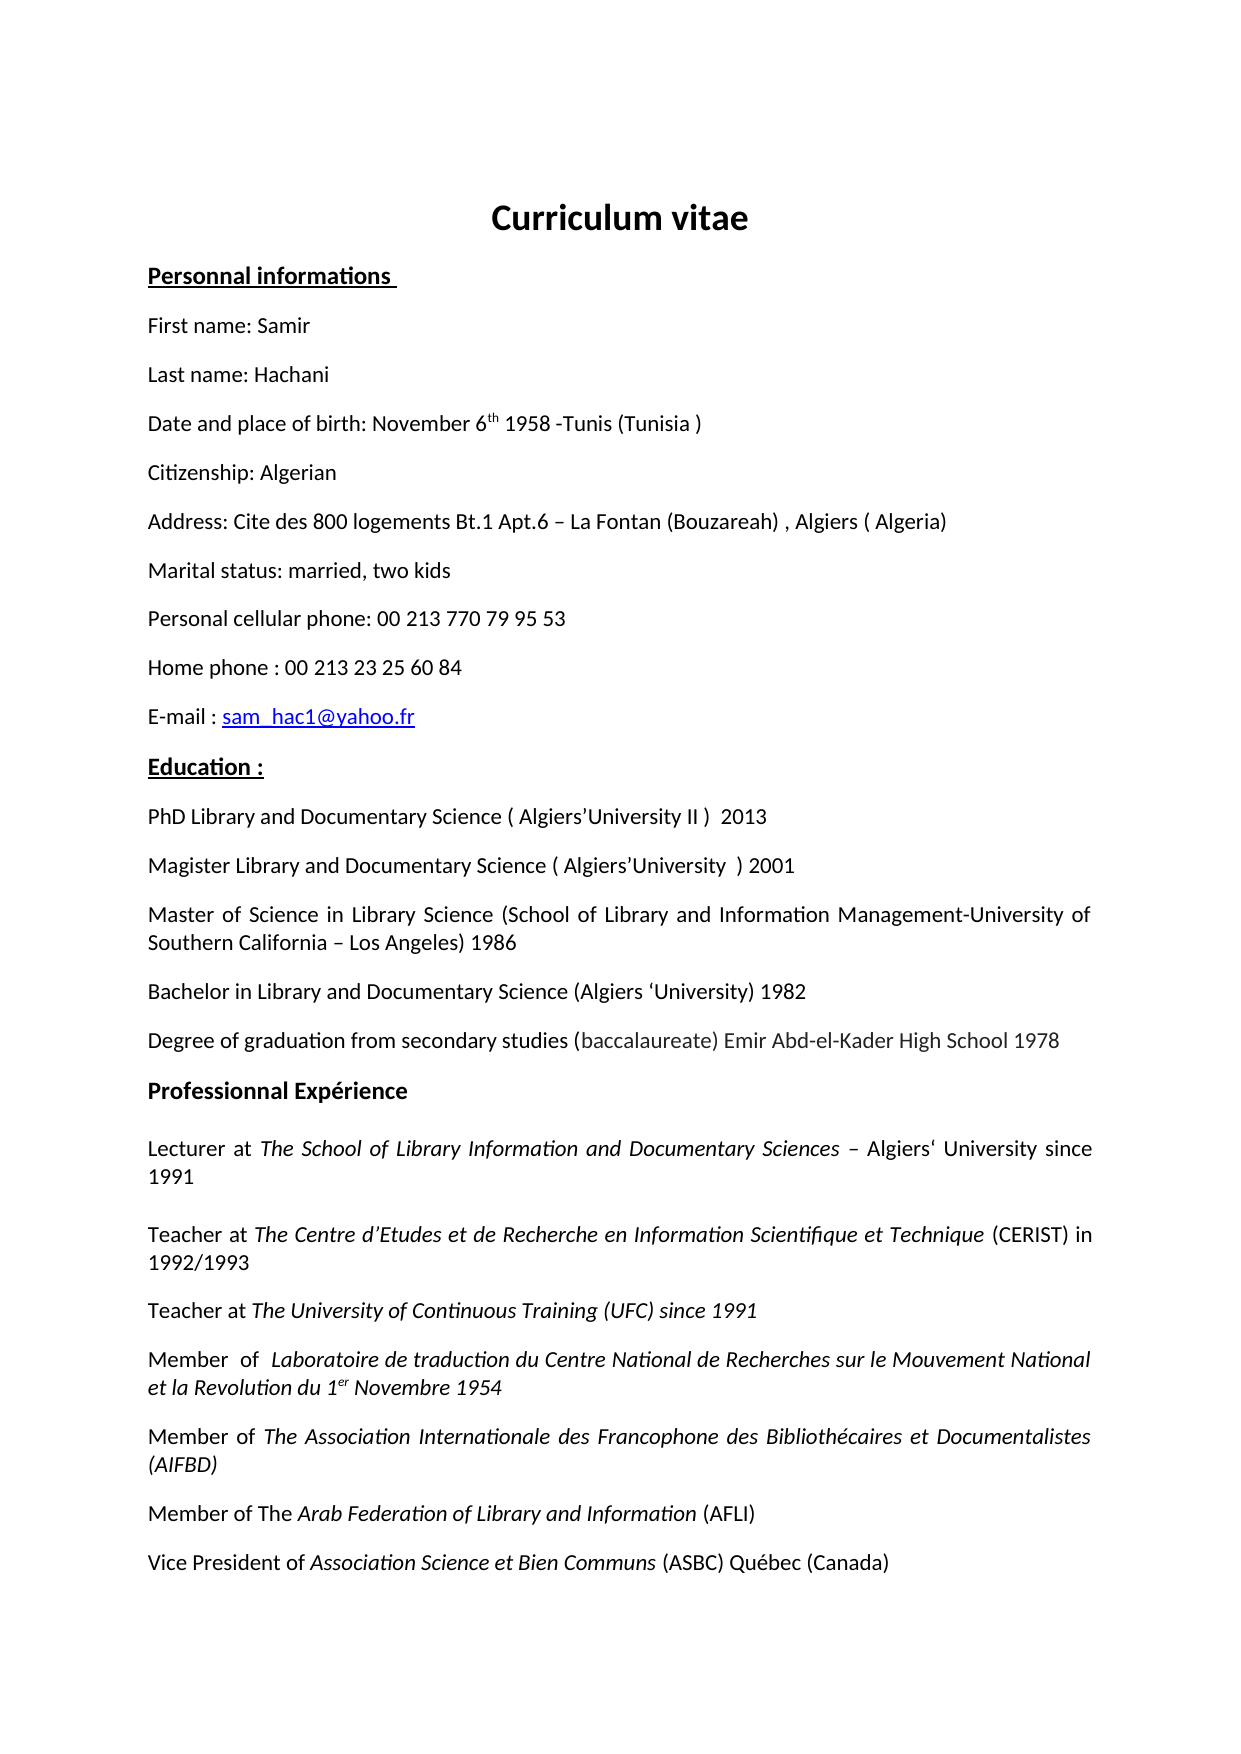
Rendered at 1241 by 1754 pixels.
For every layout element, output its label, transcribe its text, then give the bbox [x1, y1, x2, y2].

text Personal cellular phone: 00 213 770 79 95 53 [148, 604, 1093, 633]
text Master of Science in Library Science (School of Library and Information Management-University of Southern California – Los Angeles) 1986 [148, 900, 1093, 956]
text Home phone : 00 213 23 25 60 84 [148, 653, 1093, 681]
text Teacher at The Centre d’Etudes et de Recherche en Information Scientifique et Technique (CERIST) in 1992/1993 [148, 1220, 1093, 1276]
text Personnal informations [148, 260, 1093, 291]
text Degree of graduation from secondary studies (baccalaureate) Emir Abd-el-Kader High School 1978 [148, 1026, 1093, 1054]
text Marital status: married, two kids [148, 556, 1093, 584]
text Teacher at The University of Continuous Training (UFC) since 1991 [148, 1297, 1093, 1324]
text First name: Samir [148, 311, 1093, 339]
text Bachelor in Library and Documentary Science (Algiers ‘University) 1982 [148, 977, 1093, 1005]
text Curriculum vitae [148, 193, 1093, 239]
text Education : [148, 751, 1093, 782]
text Last name: Hachani [148, 360, 1093, 388]
text Citizenship: Algerian [148, 458, 1093, 486]
text E-mail : sam_hac1@yahoo.fr [148, 702, 1093, 730]
text Magister Library and Documentary Science ( Algiers’University ) 2001 [148, 851, 1093, 879]
text Address: Cite des 800 logements Bt.1 Apt.6 – La Fontan (Bouzareah) , Algiers ( Algeria) [148, 507, 1093, 535]
subtitle Lecturer at The School of Library Information and Documentary Sciences – Algiers‘ University since 1991 [148, 1134, 1093, 1191]
text PhD Library and Documentary Science ( Algiers’University II ) 2013 [148, 802, 1093, 831]
text Date and place of birth: November 6th 1958 -Tunis (Tunisia ) [148, 409, 1093, 437]
subtitle Professionnal Expérience [148, 1075, 1093, 1105]
text Member of Laboratoire de traduction du Centre National de Recherches sur le Mouvement National et la Revolution du 1er Novembre 1954 [148, 1345, 1093, 1401]
text Member of The Association Internationale des Francophone des Bibliothécaires et Documentalistes (AIFBD) [148, 1422, 1093, 1478]
text Member of The Arab Federation of Library and Information (AFLI) [148, 1499, 1093, 1527]
text Vice President of Association Science et Bien Communs (ASBC) Québec (Canada) [148, 1548, 1093, 1576]
